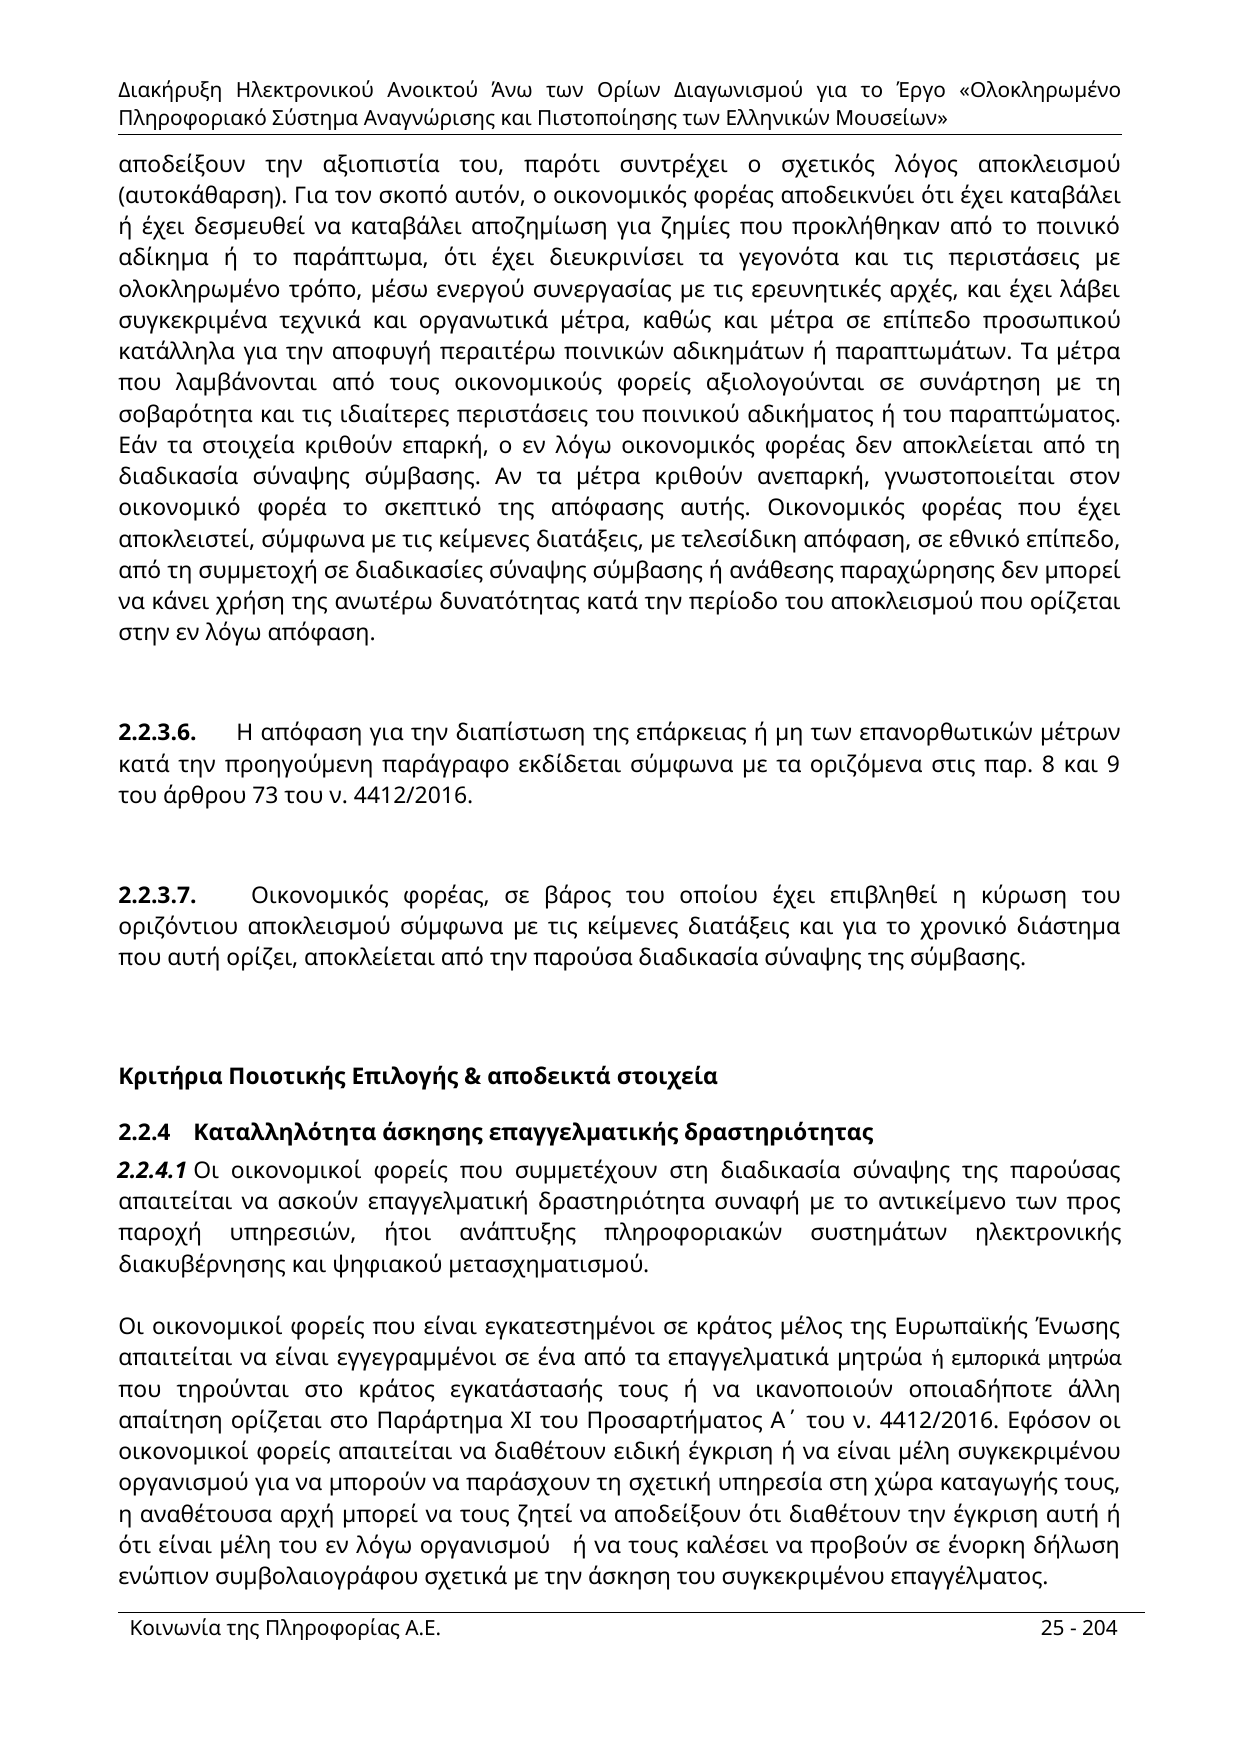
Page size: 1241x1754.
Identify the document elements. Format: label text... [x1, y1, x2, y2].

list Οι οικονομικοί φορείς που συμμετέχουν στη διαδικασία σύναψης της παρούσας απαιτείται να ασκούν επαγγελματική δραστηριότητα συναφή με το αντικείμενο των προς παροχή υπηρεσιών, ήτοι ανάπτυξης πληροφοριακών συστημάτων ηλεκτρονικής διακυβέρνησης και ψηφιακού μετασχηματισμού. [117, 1154, 1122, 1279]
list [118, 147, 1122, 647]
subtitle Καταλληλότητα άσκησης επαγγελματικής δραστηριότητας [118, 1116, 1122, 1147]
list Οικονομικός φορέας, σε βάρος του οποίου έχει επιβληθεί η κύρωση του οριζόντιου αποκλεισμού σύμφωνα με τις κείμενες διατάξεις και για το χρονικό διάστημα που αυτή ορίζει, αποκλείεται από την παρούσα διαδικασία σύναψης της σύμβασης. [118, 879, 1122, 972]
subtitle Κριτήρια Ποιοτικής Επιλογής & αποδεικτά στοιχεία [118, 1060, 1122, 1091]
list Η απόφαση για την διαπίστωση της επάρκειας ή μη των επανορθωτικών μέτρων κατά την προηγούμενη παράγραφο εκδίδεται σύμφωνα με τα οριζόμενα στις παρ. 8 και 9 του άρθρου 73 του ν. 4412/2016. [118, 716, 1122, 810]
list Οι οικονομικοί φορείς που είναι εγκατεστημένοι σε κράτος μέλος της Ευρωπαϊκής Ένωσης απαιτείται να είναι εγγεγραμμένοι σε ένα από τα επαγγελματικά μητρώα ή εμπορικά μητρώα που τηρούνται στο κράτος εγκατάστασής τους ή να ικανοποιούν οποιαδήποτε άλλη απαίτηση ορίζεται στο Παράρτημα XI του Προσαρτήματος Α΄ του ν. 4412/2016. Εφόσον οι οικονομικοί φορείς απαιτείται να διαθέτουν ειδική έγκριση ή να είναι μέλη συγκεκριμένου οργανισμού για να μπορούν να παράσχουν τη σχετική υπηρεσία στη χώρα καταγωγής τους, η αναθέτουσα αρχή μπορεί να τους ζητεί να αποδείξουν ότι διαθέτουν την έγκριση αυτή ή ότι είναι μέλη του εν λόγω οργανισμού ή να τους καλέσει να προβούν σε ένορκη δήλωση ενώπιον συμβολαιογράφου σχετικά με την άσκηση του συγκεκριμένου επαγγέλματος. [118, 1310, 1122, 1591]
